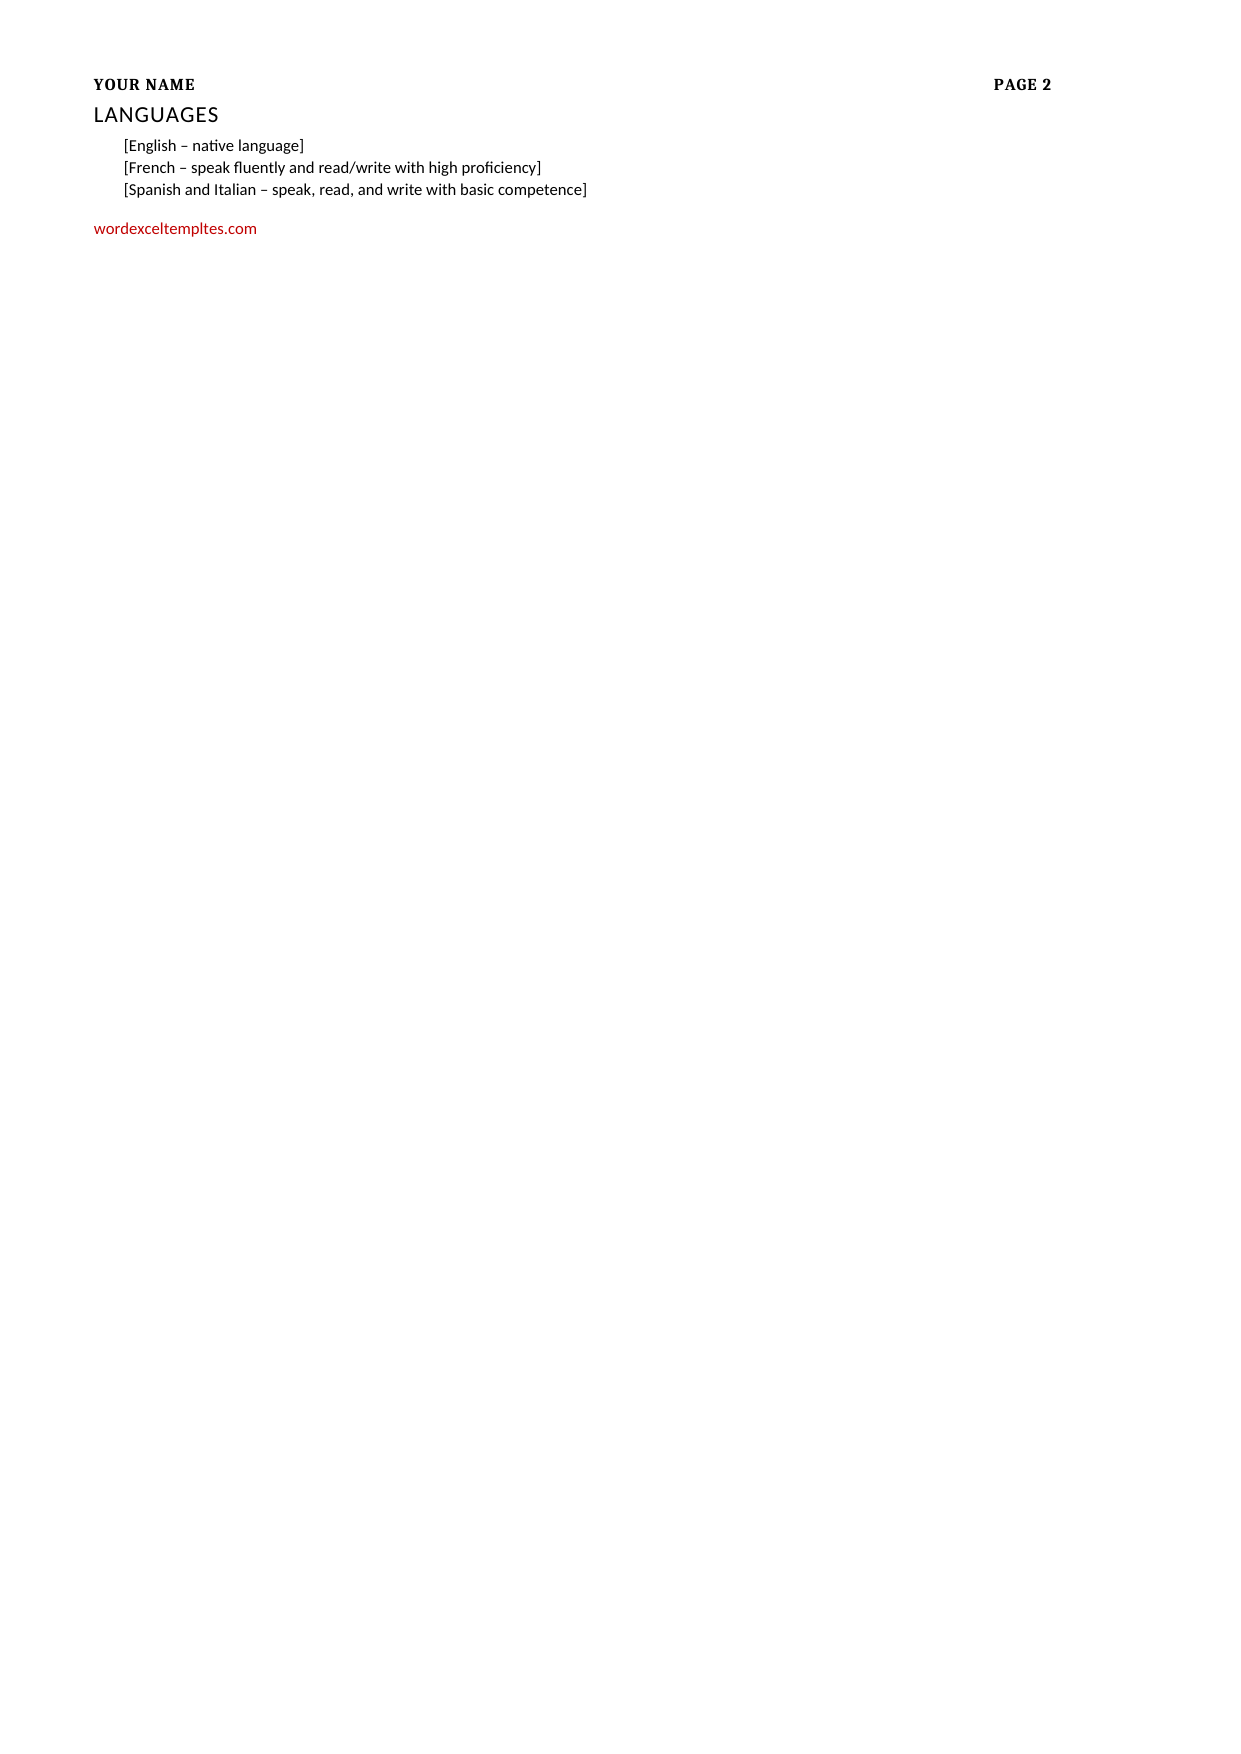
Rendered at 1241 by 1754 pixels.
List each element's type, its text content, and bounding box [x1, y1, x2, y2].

text wordexceltempltes.com [94, 219, 828, 239]
subtitle LANGUAGES [94, 100, 1128, 128]
